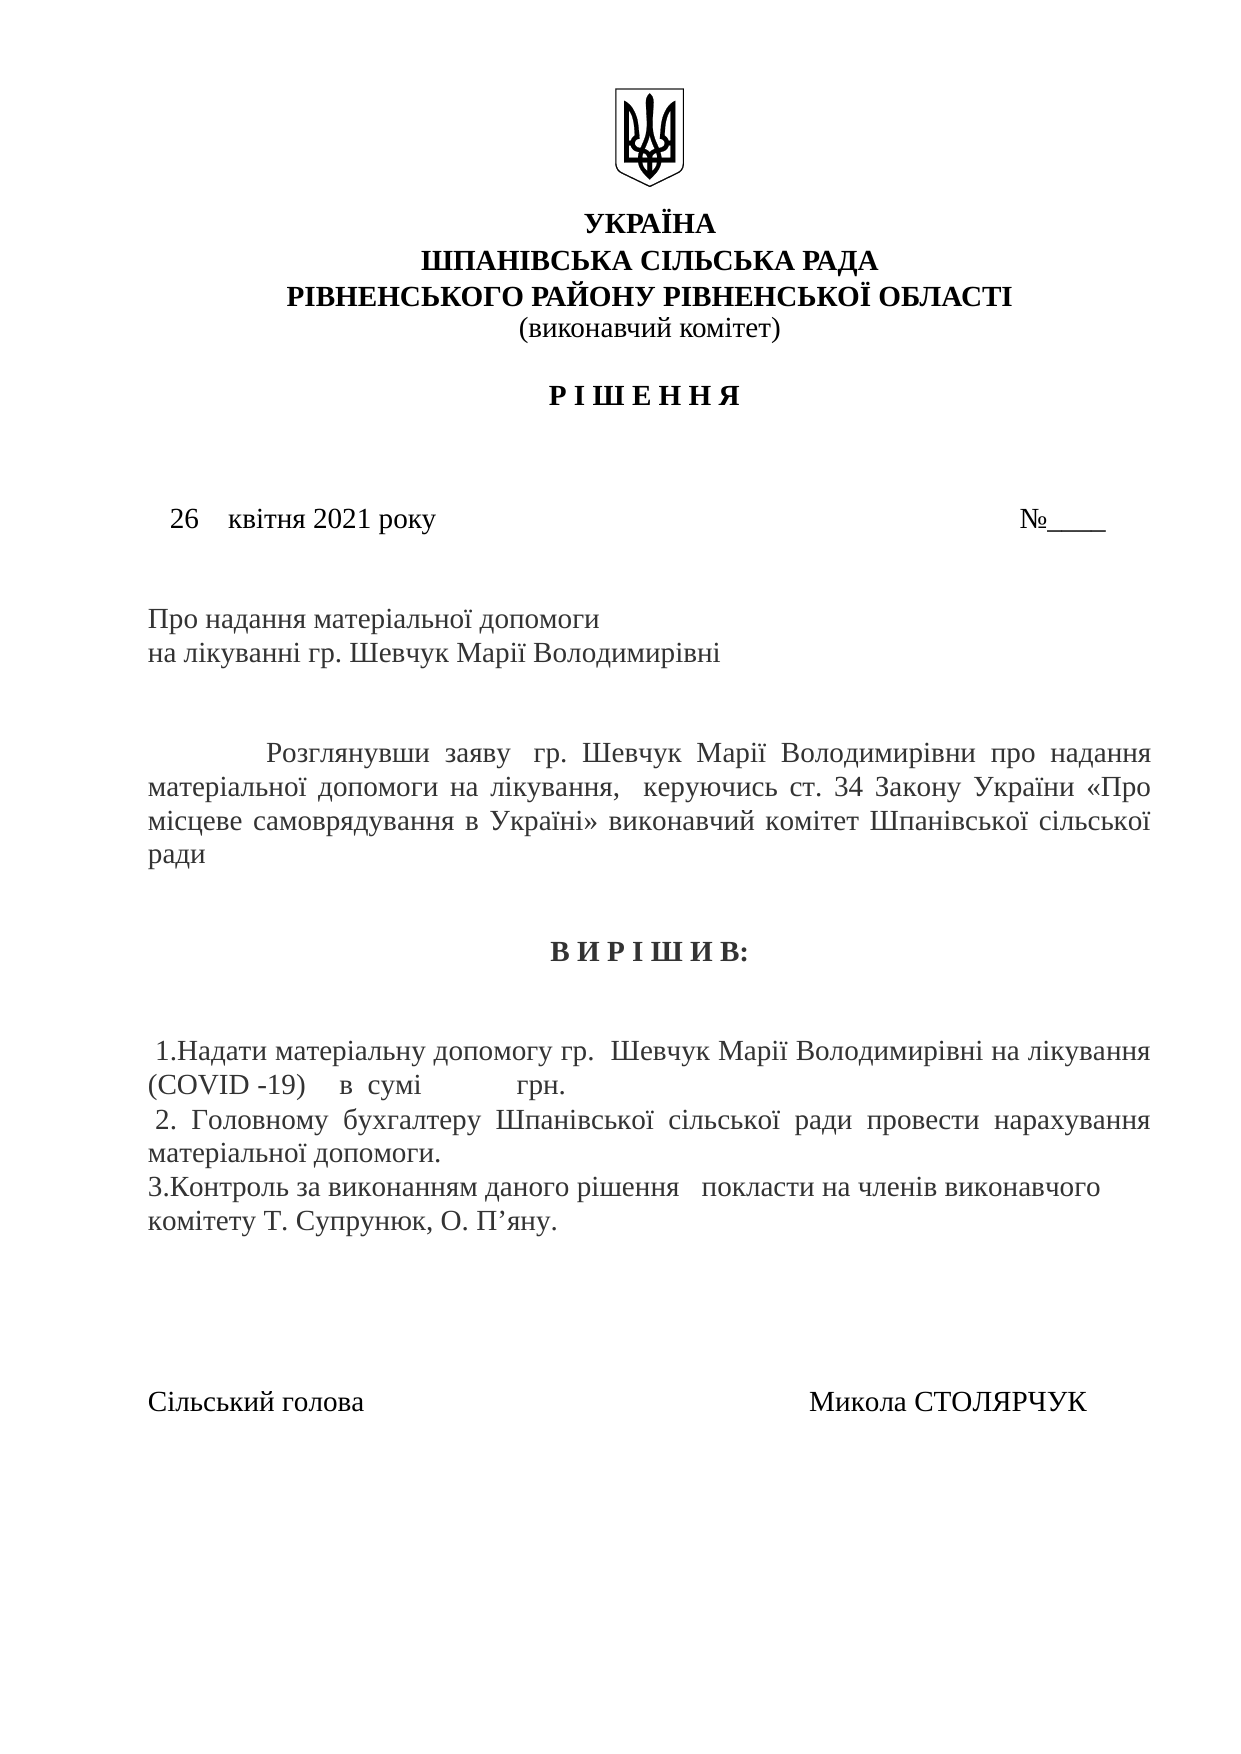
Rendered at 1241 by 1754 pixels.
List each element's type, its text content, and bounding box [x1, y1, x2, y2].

text В И Р І Ш И В: [148, 934, 1152, 968]
text Р І Ш Е Н Н Я [148, 378, 1152, 411]
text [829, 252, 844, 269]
text Україна [148, 206, 1152, 240]
text ШПАНІВСЬКА сільська рада [148, 252, 838, 275]
text 3.Контроль за виконанням даного рішення покласти на членів виконавчого комітету Т. Супрунюк, О. П’яну. [148, 1169, 1152, 1236]
text 26 квітня 2021 року №____ [148, 501, 1152, 534]
text Розглянувши заяву гр. Шевчук Марії Володимирівни про надання матеріальної допомоги на лікування, керуючись ст. 34 Закону України «Про місцеве самоврядування в Україні» виконавчий комітет Шпанівської сільської ради [148, 736, 1152, 870]
text Про надання матеріальної допомоги [148, 601, 1152, 635]
text ШПАНІВСЬКА сільська рада [856, 252, 1152, 275]
text на лікуванні гр. Шевчук Марії Володимирівні [148, 635, 1152, 668]
text (виконавчий комітет) [148, 311, 1152, 344]
text 2. Головному бухгалтеру Шпанівської сільської ради провести нарахування матеріальної допомоги. [148, 1102, 1152, 1169]
text 1.Надати матеріальну допомогу гр. Шевчук Марії Володимирівні на лікування (COVID -19) в сумі грн. [148, 1033, 1152, 1102]
text РІВНЕНСЬКОГО РАЙОНУ РІВНЕНСЬКОЇ ОБЛАСТІ [148, 288, 1152, 311]
text Сільський голова Микола СТОЛЯРЧУК [148, 1384, 1152, 1417]
